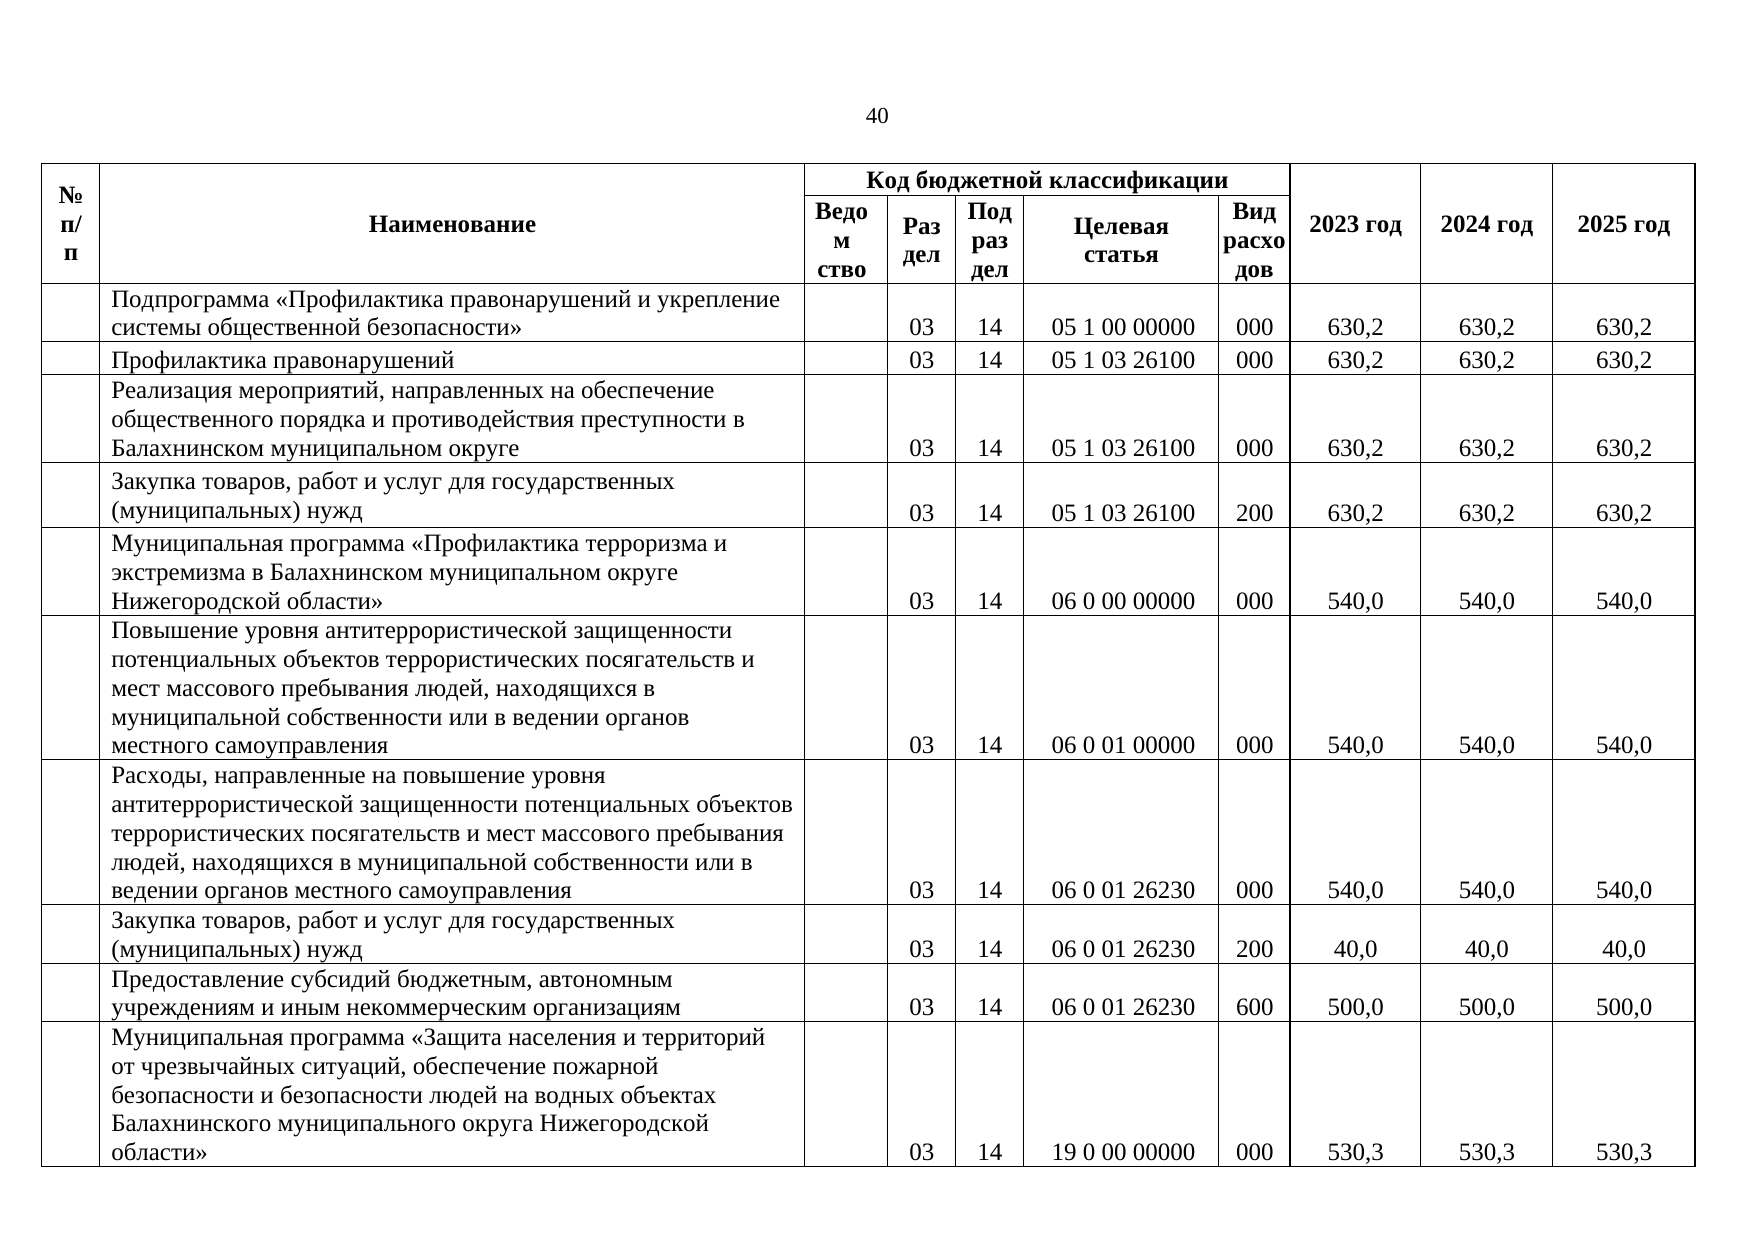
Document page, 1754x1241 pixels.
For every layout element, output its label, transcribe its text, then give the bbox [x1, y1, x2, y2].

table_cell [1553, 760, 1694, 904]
table_cell Раз дел [888, 196, 955, 283]
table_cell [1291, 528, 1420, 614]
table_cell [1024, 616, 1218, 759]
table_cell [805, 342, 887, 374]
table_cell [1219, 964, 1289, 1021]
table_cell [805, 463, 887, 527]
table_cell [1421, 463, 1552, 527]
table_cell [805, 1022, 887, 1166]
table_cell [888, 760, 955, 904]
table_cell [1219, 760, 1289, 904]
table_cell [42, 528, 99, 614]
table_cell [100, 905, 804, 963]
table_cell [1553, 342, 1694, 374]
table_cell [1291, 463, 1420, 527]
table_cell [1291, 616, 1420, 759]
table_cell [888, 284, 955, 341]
table_header № п/п [42, 164, 99, 283]
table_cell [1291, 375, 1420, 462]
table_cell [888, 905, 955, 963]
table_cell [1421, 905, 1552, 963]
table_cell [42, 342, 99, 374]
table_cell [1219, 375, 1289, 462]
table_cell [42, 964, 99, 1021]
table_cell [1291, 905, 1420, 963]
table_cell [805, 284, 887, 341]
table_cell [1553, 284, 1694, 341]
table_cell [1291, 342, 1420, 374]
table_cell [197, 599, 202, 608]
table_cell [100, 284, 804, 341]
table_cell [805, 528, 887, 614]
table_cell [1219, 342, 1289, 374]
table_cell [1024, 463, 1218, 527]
table_header Наименование [100, 164, 804, 283]
table_header 2024 год [1421, 164, 1552, 283]
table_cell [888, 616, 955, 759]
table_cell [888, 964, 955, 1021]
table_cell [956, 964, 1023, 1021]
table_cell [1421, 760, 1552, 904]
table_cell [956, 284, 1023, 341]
table_cell Под раз дел [956, 196, 1023, 283]
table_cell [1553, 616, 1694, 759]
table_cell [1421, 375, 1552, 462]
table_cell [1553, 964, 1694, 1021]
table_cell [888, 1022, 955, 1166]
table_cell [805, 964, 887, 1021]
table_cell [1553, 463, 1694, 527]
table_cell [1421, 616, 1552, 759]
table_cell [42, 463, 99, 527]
table_header 2025 год [1553, 164, 1694, 283]
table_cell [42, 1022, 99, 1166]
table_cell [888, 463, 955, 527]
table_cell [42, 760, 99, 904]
table_header Код бюджетной классификации [805, 164, 1289, 195]
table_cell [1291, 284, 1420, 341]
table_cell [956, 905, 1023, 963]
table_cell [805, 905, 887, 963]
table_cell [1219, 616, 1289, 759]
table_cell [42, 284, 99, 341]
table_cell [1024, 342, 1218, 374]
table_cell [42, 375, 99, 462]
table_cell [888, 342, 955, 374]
table_cell Вид расхо дов [1219, 196, 1289, 283]
table_cell Целевая статья [1024, 196, 1218, 283]
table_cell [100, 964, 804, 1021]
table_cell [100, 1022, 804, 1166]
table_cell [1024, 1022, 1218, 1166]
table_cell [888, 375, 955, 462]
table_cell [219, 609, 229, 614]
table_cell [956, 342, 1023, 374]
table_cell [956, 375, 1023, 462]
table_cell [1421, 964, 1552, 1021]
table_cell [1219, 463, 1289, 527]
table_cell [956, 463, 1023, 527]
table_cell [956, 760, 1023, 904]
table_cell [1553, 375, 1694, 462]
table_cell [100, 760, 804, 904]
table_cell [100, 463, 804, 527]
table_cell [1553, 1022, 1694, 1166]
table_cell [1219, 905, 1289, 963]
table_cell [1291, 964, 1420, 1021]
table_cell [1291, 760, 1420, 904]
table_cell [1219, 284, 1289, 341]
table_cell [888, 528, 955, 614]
table_cell Ведом ство [805, 196, 887, 283]
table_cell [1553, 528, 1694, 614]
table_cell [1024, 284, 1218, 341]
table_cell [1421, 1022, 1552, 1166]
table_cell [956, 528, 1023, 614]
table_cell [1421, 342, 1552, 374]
table_header 2023 год [1291, 164, 1420, 283]
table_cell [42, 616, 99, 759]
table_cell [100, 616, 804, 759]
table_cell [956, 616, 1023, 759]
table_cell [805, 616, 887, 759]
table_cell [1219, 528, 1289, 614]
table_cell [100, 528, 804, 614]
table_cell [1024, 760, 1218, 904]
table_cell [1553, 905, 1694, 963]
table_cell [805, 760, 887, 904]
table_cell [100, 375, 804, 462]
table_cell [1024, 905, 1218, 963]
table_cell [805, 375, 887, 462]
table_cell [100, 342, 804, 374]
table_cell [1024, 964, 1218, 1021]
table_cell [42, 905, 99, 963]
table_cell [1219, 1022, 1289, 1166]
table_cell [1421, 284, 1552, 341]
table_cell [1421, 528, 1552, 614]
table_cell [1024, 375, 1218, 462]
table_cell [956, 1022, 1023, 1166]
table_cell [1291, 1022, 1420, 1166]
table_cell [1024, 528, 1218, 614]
